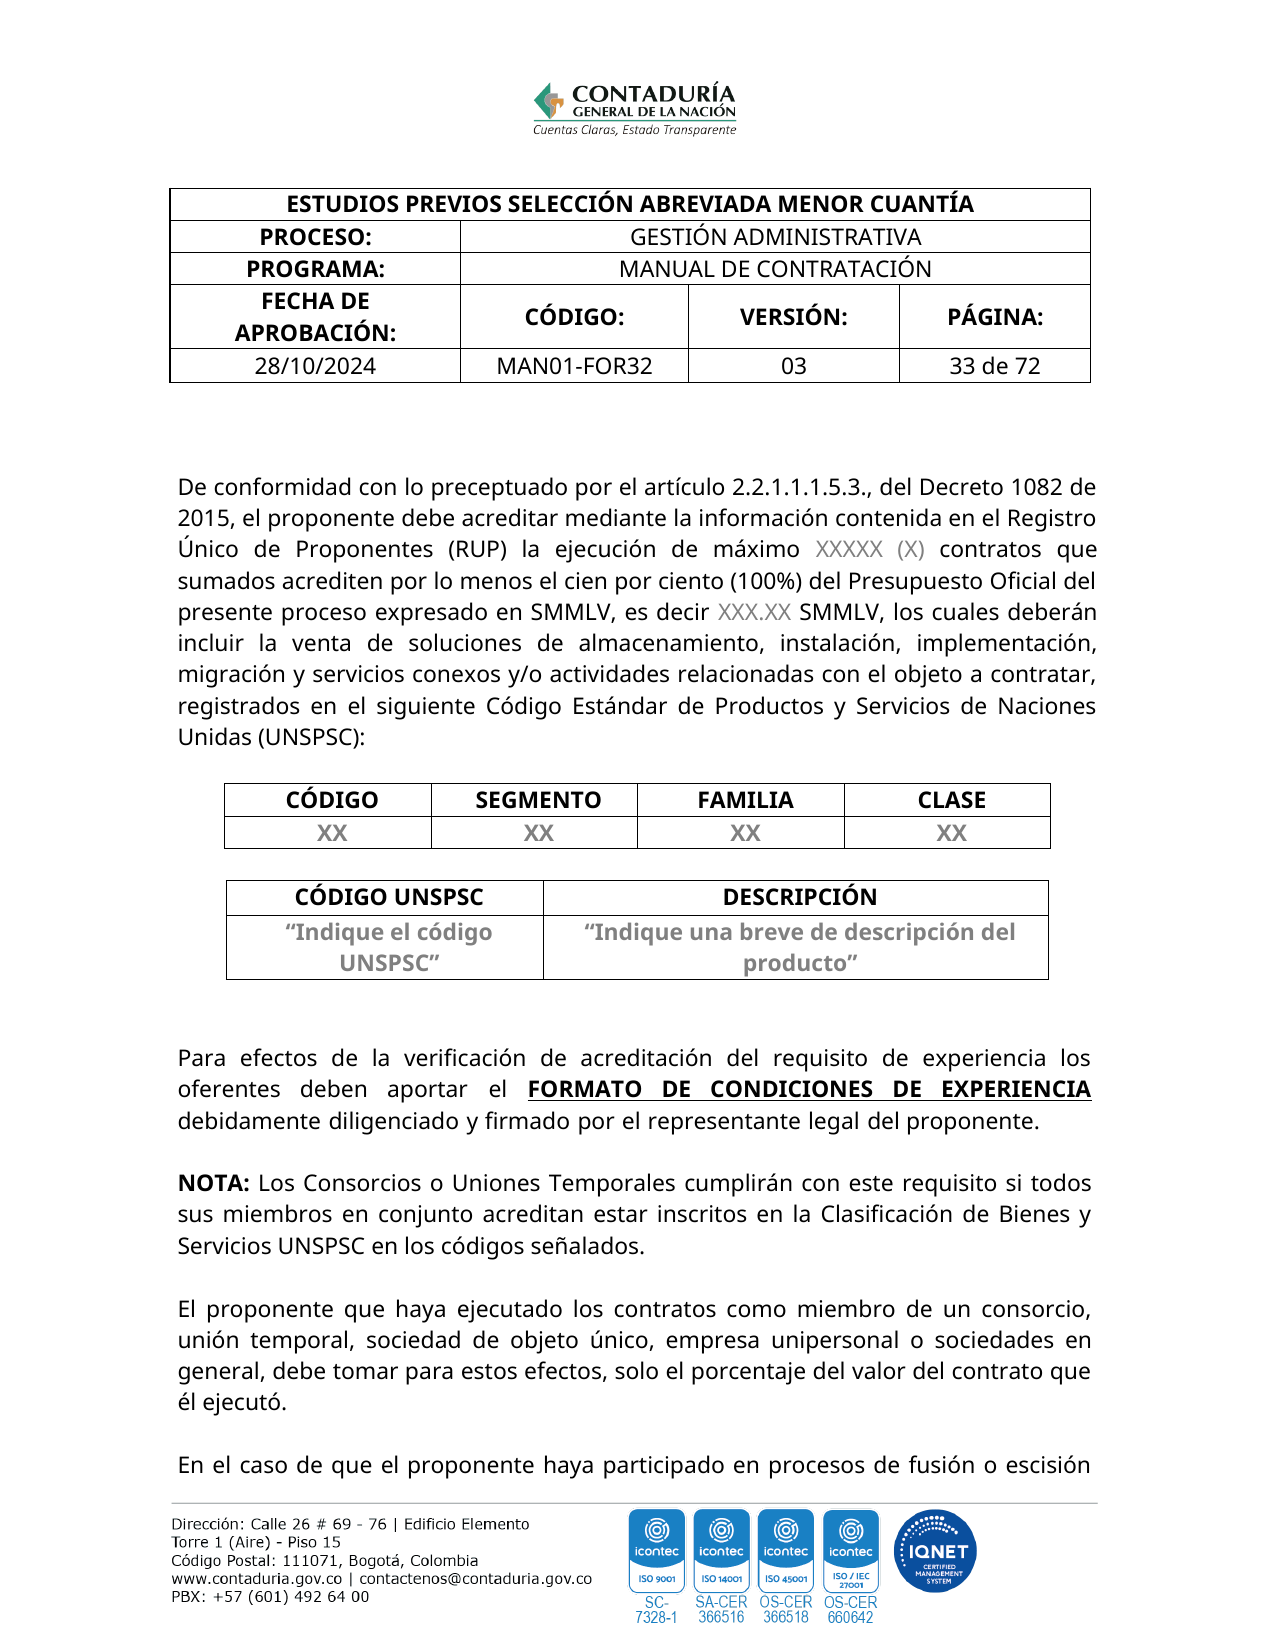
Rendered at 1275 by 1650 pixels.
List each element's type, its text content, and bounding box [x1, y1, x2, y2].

table_header SEGMENTO [432, 784, 637, 816]
table_header CÓDIGO UNSPSC [227, 881, 543, 915]
table_cell XX [638, 817, 844, 848]
text El proponente que haya ejecutado los contratos como miembro de un consorcio, unión temporal, sociedad de objeto único, empresa unipersonal o sociedades en general, debe tomar para estos efectos, solo el porcentaje del valor del contrato que él ejecutó. [177, 1292, 1093, 1417]
text Para efectos de la verificación de acreditación del requisito de experiencia los oferentes deben aportar el FORMATO DE CONDICIONES DE EXPERIENCIA debidamente diligenciado y firmado por el representante legal del proponente. [177, 1042, 1092, 1136]
table_cell “Indique una breve de descripción del producto” [544, 916, 1048, 979]
table_cell XX [432, 817, 637, 848]
table_header CÓDIGO [225, 784, 431, 816]
picture [0, 1495, 1273, 1628]
table_header DESCRIPCIÓN [544, 881, 1048, 915]
table_cell XX [225, 817, 431, 848]
text NOTA: Los Consorcios o Uniones Temporales cumplirán con este requisito si todos sus miembros en conjunto acreditan estar inscritos en la Clasificación de Bienes y Servicios UNSPSC en los códigos señalados. [177, 1167, 1093, 1261]
picture [177, 29, 1093, 188]
table_header FAMILIA [638, 784, 844, 816]
table_header CLASE [845, 784, 1050, 816]
text De conformidad con lo preceptuado por el artículo 2.2.1.1.1.5.3., del Decreto 1082 de 2015, el proponente debe acreditar mediante la información contenida en el Registro Único de Proponentes (RUP) la ejecución de máximo XXXXX (X) contratos que sumados acrediten por lo menos el cien por ciento (100%) del Presupuesto Oficial del presente proceso expresado en SMMLV, es decir XXX.XX SMMLV, los cuales deberán incluir la venta de soluciones de almacenamiento, instalación, implementación, migración y servicios conexos y/o actividades relacionadas con el objeto a contratar, registrados en el siguiente Código Estándar de Productos y Servicios de Naciones Unidas (UNSPSC): [177, 471, 1098, 752]
table_cell XX [845, 817, 1050, 848]
table_cell “Indique el código UNSPSC” [227, 916, 543, 979]
